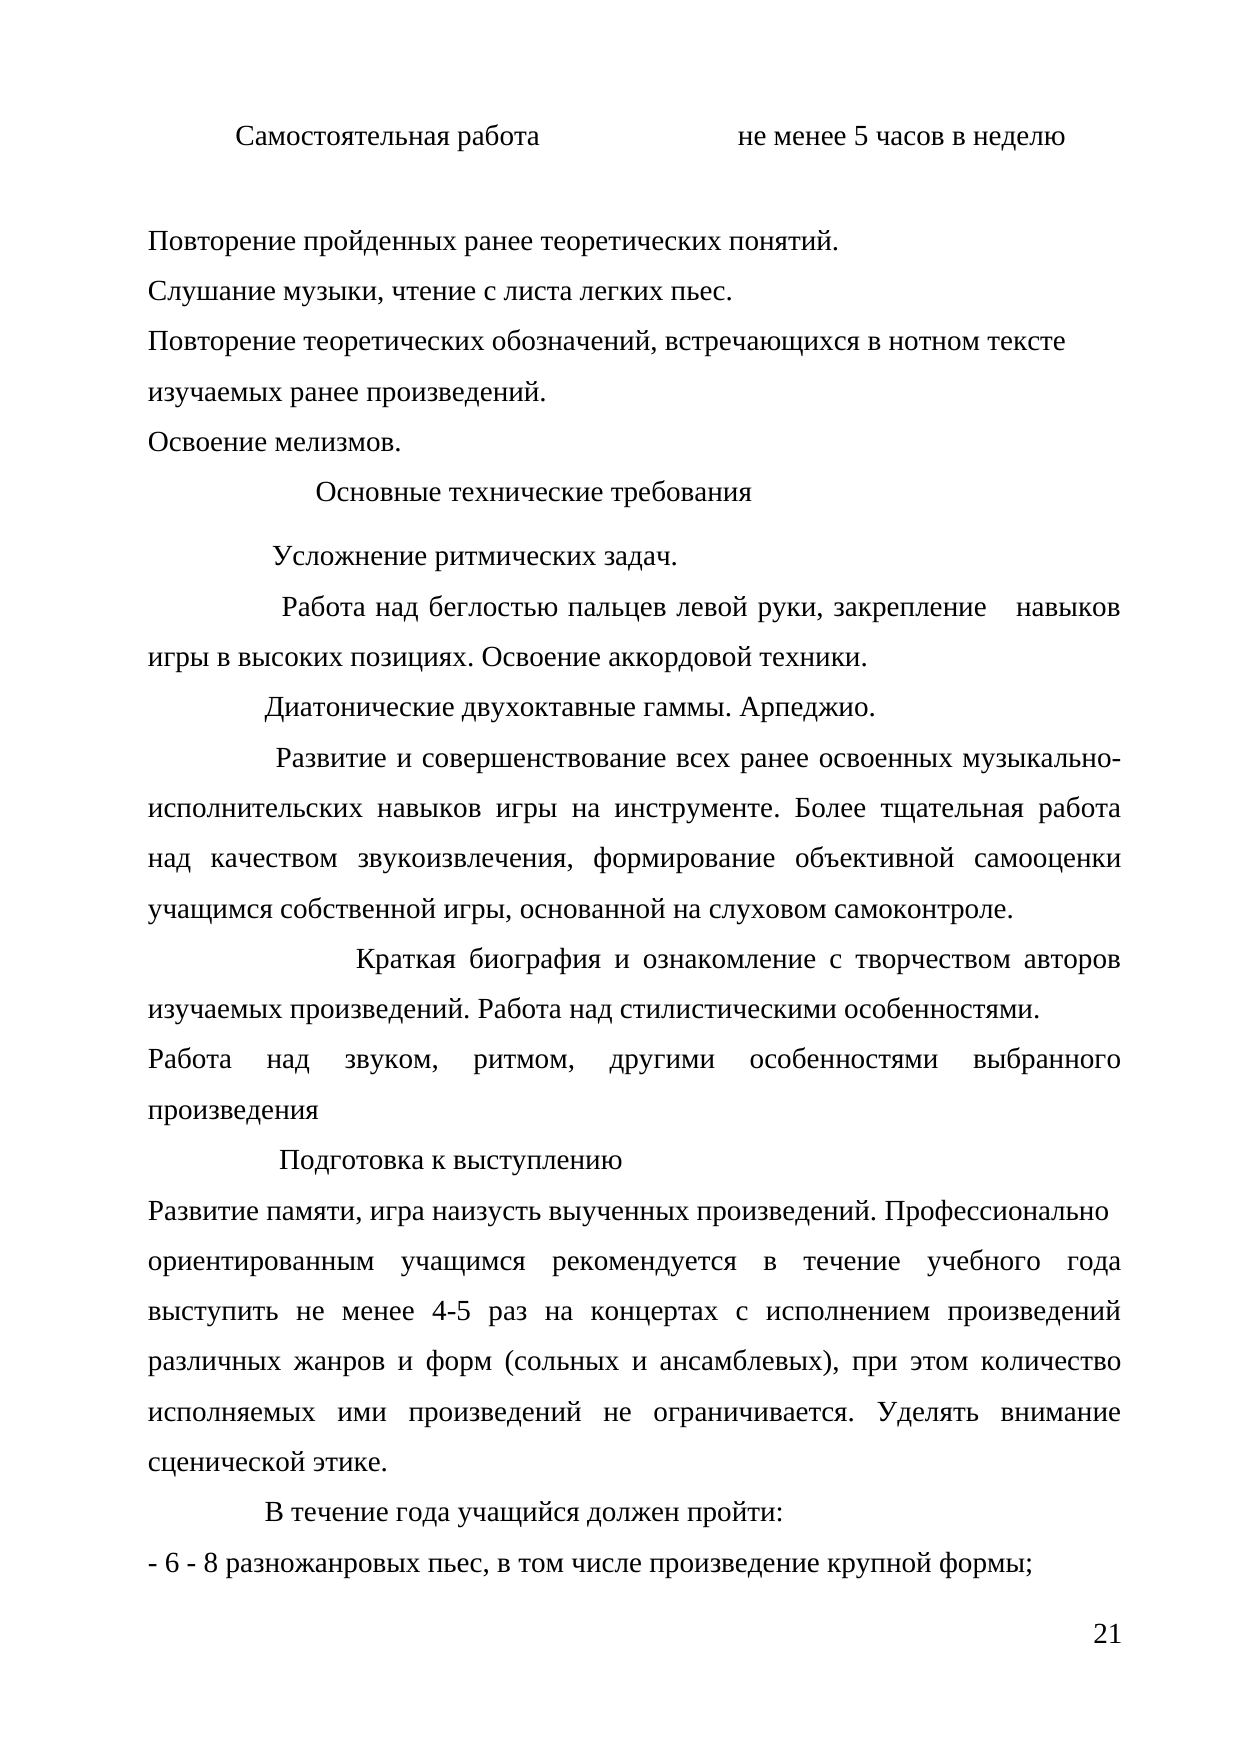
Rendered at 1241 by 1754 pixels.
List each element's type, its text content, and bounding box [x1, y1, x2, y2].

text Работа над звуком, ритмом, другими особенностями выбранного произведения [148, 1042, 1122, 1126]
text Усложнение ритмических задач. [148, 538, 1122, 572]
text Подготовка к выступлению [148, 1142, 1122, 1176]
text Краткая биография и ознакомление с творчеством авторов изучаемых произведений. Работа над стилистическими особенностями. [148, 941, 1122, 1025]
text Диатонические двухоктавные гаммы. Арпеджио. [148, 689, 1122, 723]
text Самостоятельная работа не менее 5 часов в неделю [148, 118, 1122, 152]
text - 6 - 8 разножанровых пьес, в том числе произведение крупной формы; [148, 1545, 1122, 1578]
text Развитие памяти, игра наизусть выученных произведений. Профессионально [148, 1193, 1122, 1226]
text Повторение теоретических обозначений, встречающихся в нотном тексте [148, 323, 1122, 357]
text Развитие и совершенствование всех ранее освоенных музыкально-исполнительских навыков игры на инструменте. Более тщательная работа над качеством звукоизвлечения, формирование объективной самооценки учащимся собственной игры, основанной на слуховом самоконтроле. [148, 740, 1122, 924]
text Повторение пройденных ранее теоретических понятий. [148, 223, 1122, 256]
text Работа над беглостью пальцев левой руки, закрепление навыков игры в высоких позициях. Освоение аккордовой техники. [148, 589, 1122, 673]
text Освоение мелизмов. [148, 424, 1122, 458]
text ориентированным учащимся рекомендуется в течение учебного года выступить не менее 4-5 раз на концертах с исполнением произведений различных жанров и форм (сольных и ансамблевых), при этом количество исполняемых ими произведений не ограничивается. Уделять внимание сценической этике. [148, 1243, 1122, 1478]
text В течение года учащийся должен пройти: [148, 1494, 1122, 1528]
text Слушание музыки, чтение с листа легких пьес. [148, 273, 1122, 307]
text изучаемых ранее произведений. [148, 374, 1122, 407]
text Основные технические требования [148, 474, 1122, 508]
